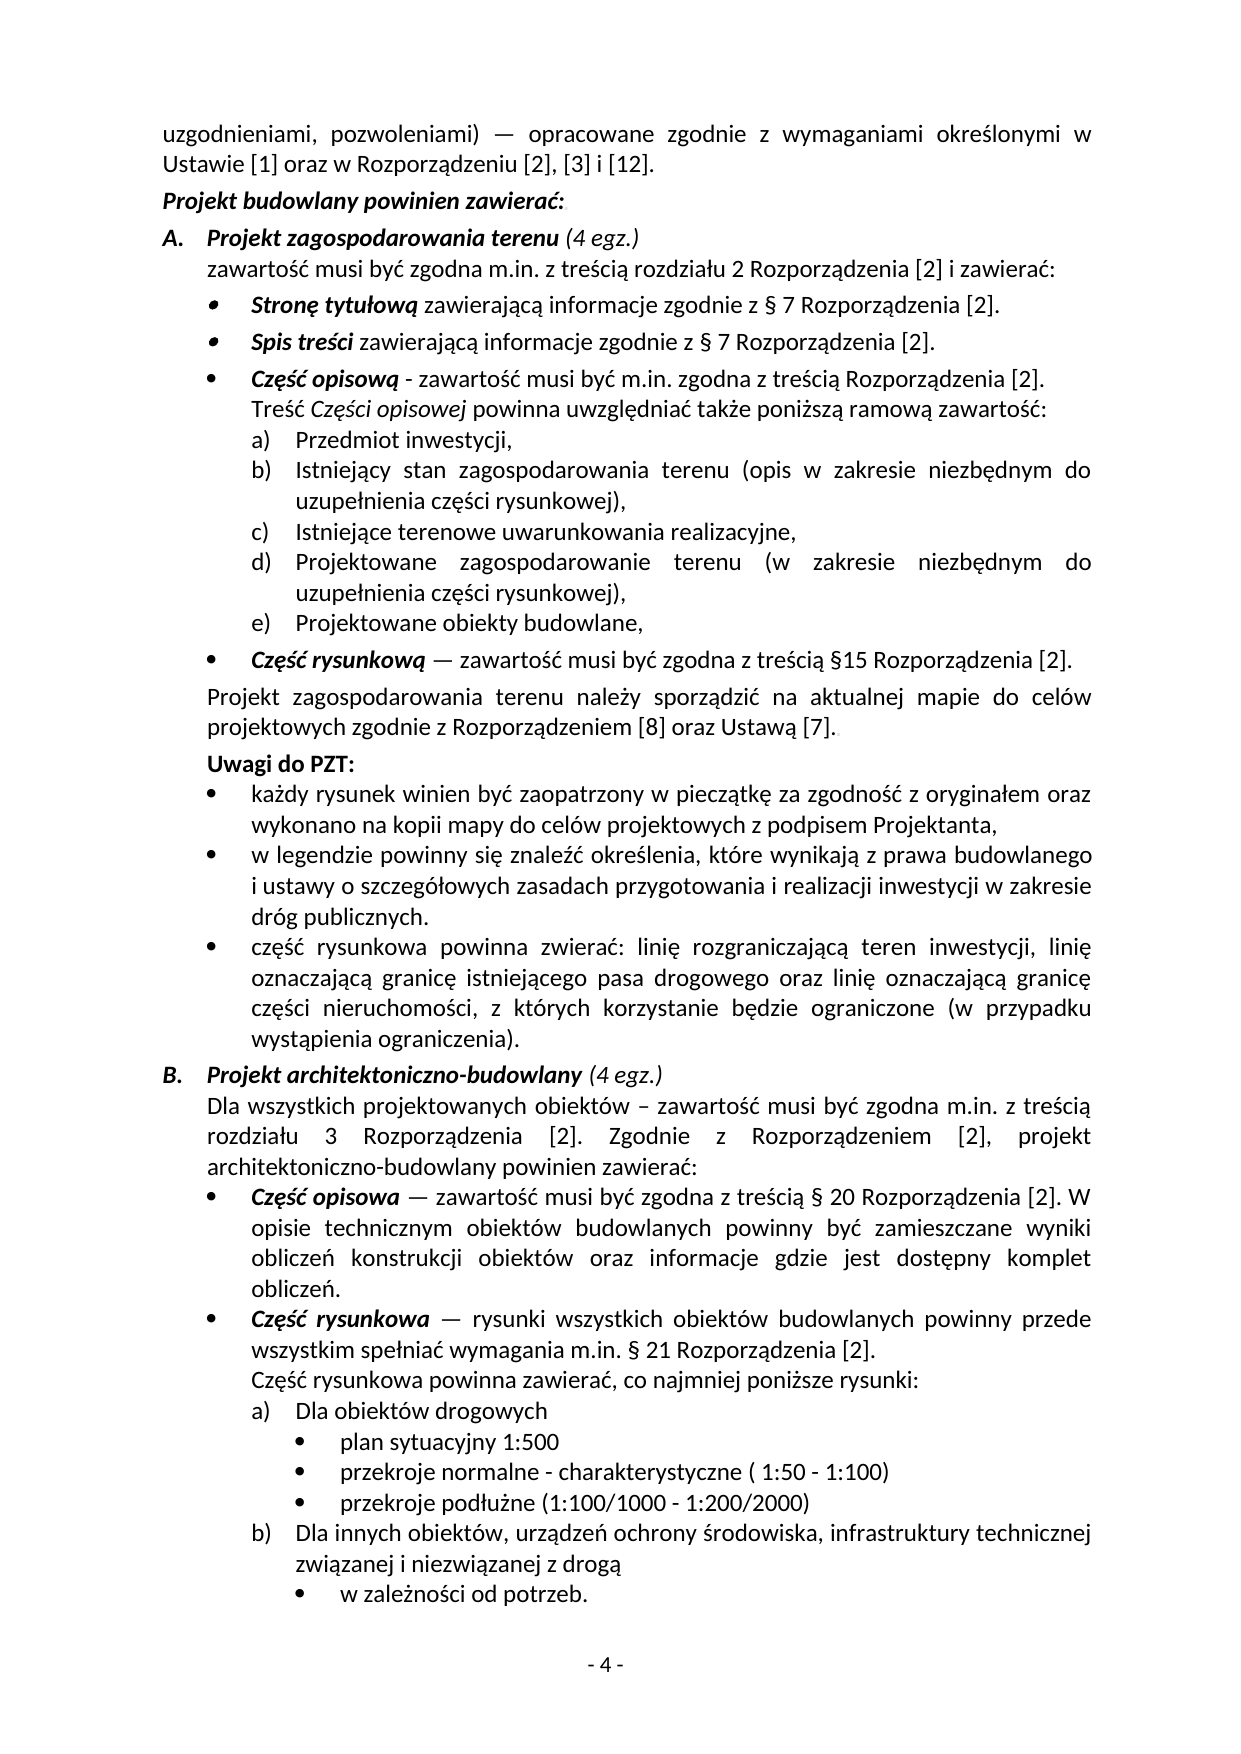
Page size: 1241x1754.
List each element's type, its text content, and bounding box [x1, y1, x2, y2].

list przekroje normalne - charakterystyczne ( 1:50 - 1:100) [295, 1456, 1092, 1487]
text Uwagi do PZT: [207, 748, 1092, 778]
list Część opisową - zawartość musi być m.in. zgodna z treścią Rozporządzenia [2]. [207, 363, 1092, 393]
list Projekt architektoniczno-budowlany (4 egz.) [162, 1059, 1092, 1090]
list Spis treści zawierającą informacje zgodnie z § 7 Rozporządzenia [2]. [207, 326, 1092, 357]
text Dla wszystkich projektowanych obiektów – zawartość musi być zgodna m.in. z treścią rozdziału 3 Rozporządzenia [2]. Zgodnie z Rozporządzeniem [2], projekt architektoniczno-budowlany powinien zawierać: [207, 1090, 1092, 1182]
text zawartość musi być zgodna m.in. z treścią rozdziału 2 Rozporządzenia [2] i zawierać: [207, 253, 1092, 283]
list w zależności od potrzeb. [295, 1578, 1092, 1609]
list każdy rysunek winien być zaopatrzony w pieczątkę za zgodność z oryginałem oraz wykonano na kopii mapy do celów projektowych z podpisem Projektanta, [207, 778, 1092, 839]
list Istniejący stan zagospodarowania terenu (opis w zakresie niezbędnym do uzupełnienia części rysunkowej), [251, 454, 1092, 516]
text Projekt zagospodarowania terenu należy sporządzić na aktualnej mapie do celów projektowych zgodnie z Rozporządzeniem [8] oraz Ustawą [7]. [207, 681, 1092, 742]
text Część rysunkowa powinna zawierać, co najmniej poniższe rysunki: [251, 1365, 1092, 1395]
list Przedmiot inwestycji, [251, 424, 1092, 454]
list Dla obiektów drogowych [251, 1395, 1092, 1426]
list przekroje podłużne (1:100/1000 - 1:200/2000) [295, 1487, 1092, 1517]
text Treść Części opisowej powinna uwzględniać także poniższą ramową zawartość: [251, 393, 1092, 424]
list Istniejące terenowe uwarunkowania realizacyjne, [251, 516, 1092, 546]
list Projektowane zagospodarowanie terenu (w zakresie niezbędnym do uzupełnienia części rysunkowej), [251, 546, 1092, 607]
list plan sytuacyjny 1:500 [295, 1426, 1092, 1456]
list część rysunkowa powinna zwierać: linię rozgraniczającą teren inwestycji, linię oznaczającą granicę istniejącego pasa drogowego oraz linię oznaczającą granicę części nieruchomości, z których korzystanie będzie ograniczone (w przypadku wystąpienia ograniczenia). [207, 931, 1092, 1053]
list Część rysunkową — zawartość musi być zgodna z treścią §15 Rozporządzenia [2]. [207, 644, 1092, 674]
list w legendzie powinny się znaleźć określenia, które wynikają z prawa budowlanego i ustawy o szczegółowych zasadach przygotowania i realizacji inwestycji w zakresie dróg publicznych. [207, 839, 1092, 931]
list Projekt zagospodarowania terenu (4 egz.) [162, 222, 1092, 253]
text Projekt budowlany powinien zawierać: [162, 185, 1092, 216]
list Dla innych obiektów, urządzeń ochrony środowiska, infrastruktury technicznej związanej i niezwiązanej z drogą [251, 1517, 1092, 1578]
list Część rysunkowa — rysunki wszystkich obiektów budowlanych powinny przede wszystkim spełniać wymagania m.in. § 21 Rozporządzenia [2]. [207, 1304, 1092, 1365]
list Część opisowa — zawartość musi być zgodna z treścią § 20 Rozporządzenia [2]. W opisie technicznym obiektów budowlanych powinny być zamieszczane wyniki obliczeń konstrukcji obiektów oraz informacje gdzie jest dostępny komplet obliczeń. [207, 1182, 1092, 1304]
list Projektowane obiekty budowlane, [251, 607, 1092, 638]
list Stronę tytułową zawierającą informacje zgodnie z § 7 Rozporządzenia [2]. [207, 289, 1092, 320]
